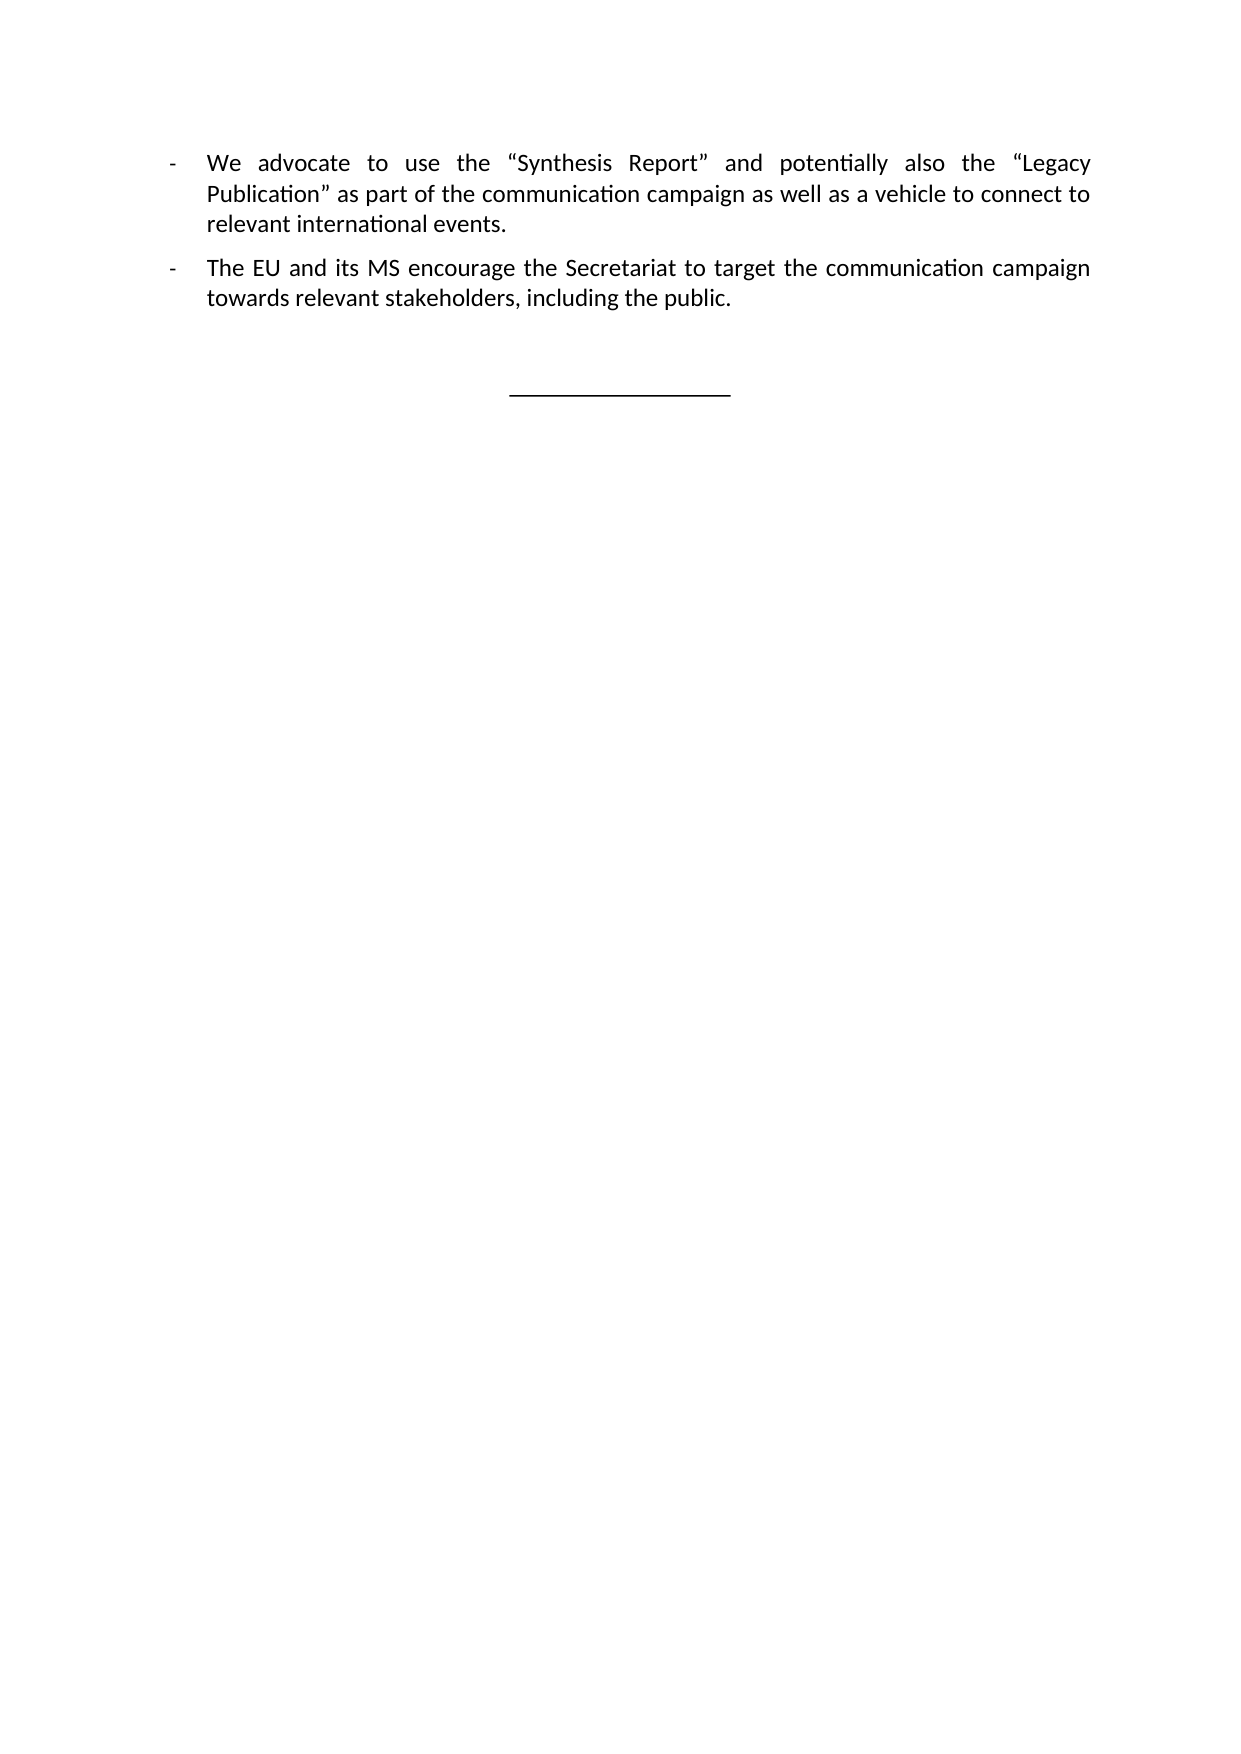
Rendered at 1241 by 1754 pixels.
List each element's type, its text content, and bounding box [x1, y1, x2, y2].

list The EU and its MS encourage the Secretariat to target the communication campaign towards relevant stakeholders, including the public. [169, 252, 1093, 313]
list We advocate to use the “Synthesis Report” and potentially also the “Legacy Publication” as part of the communication campaign as well as a vehicle to connect to relevant international events. [169, 148, 1093, 239]
